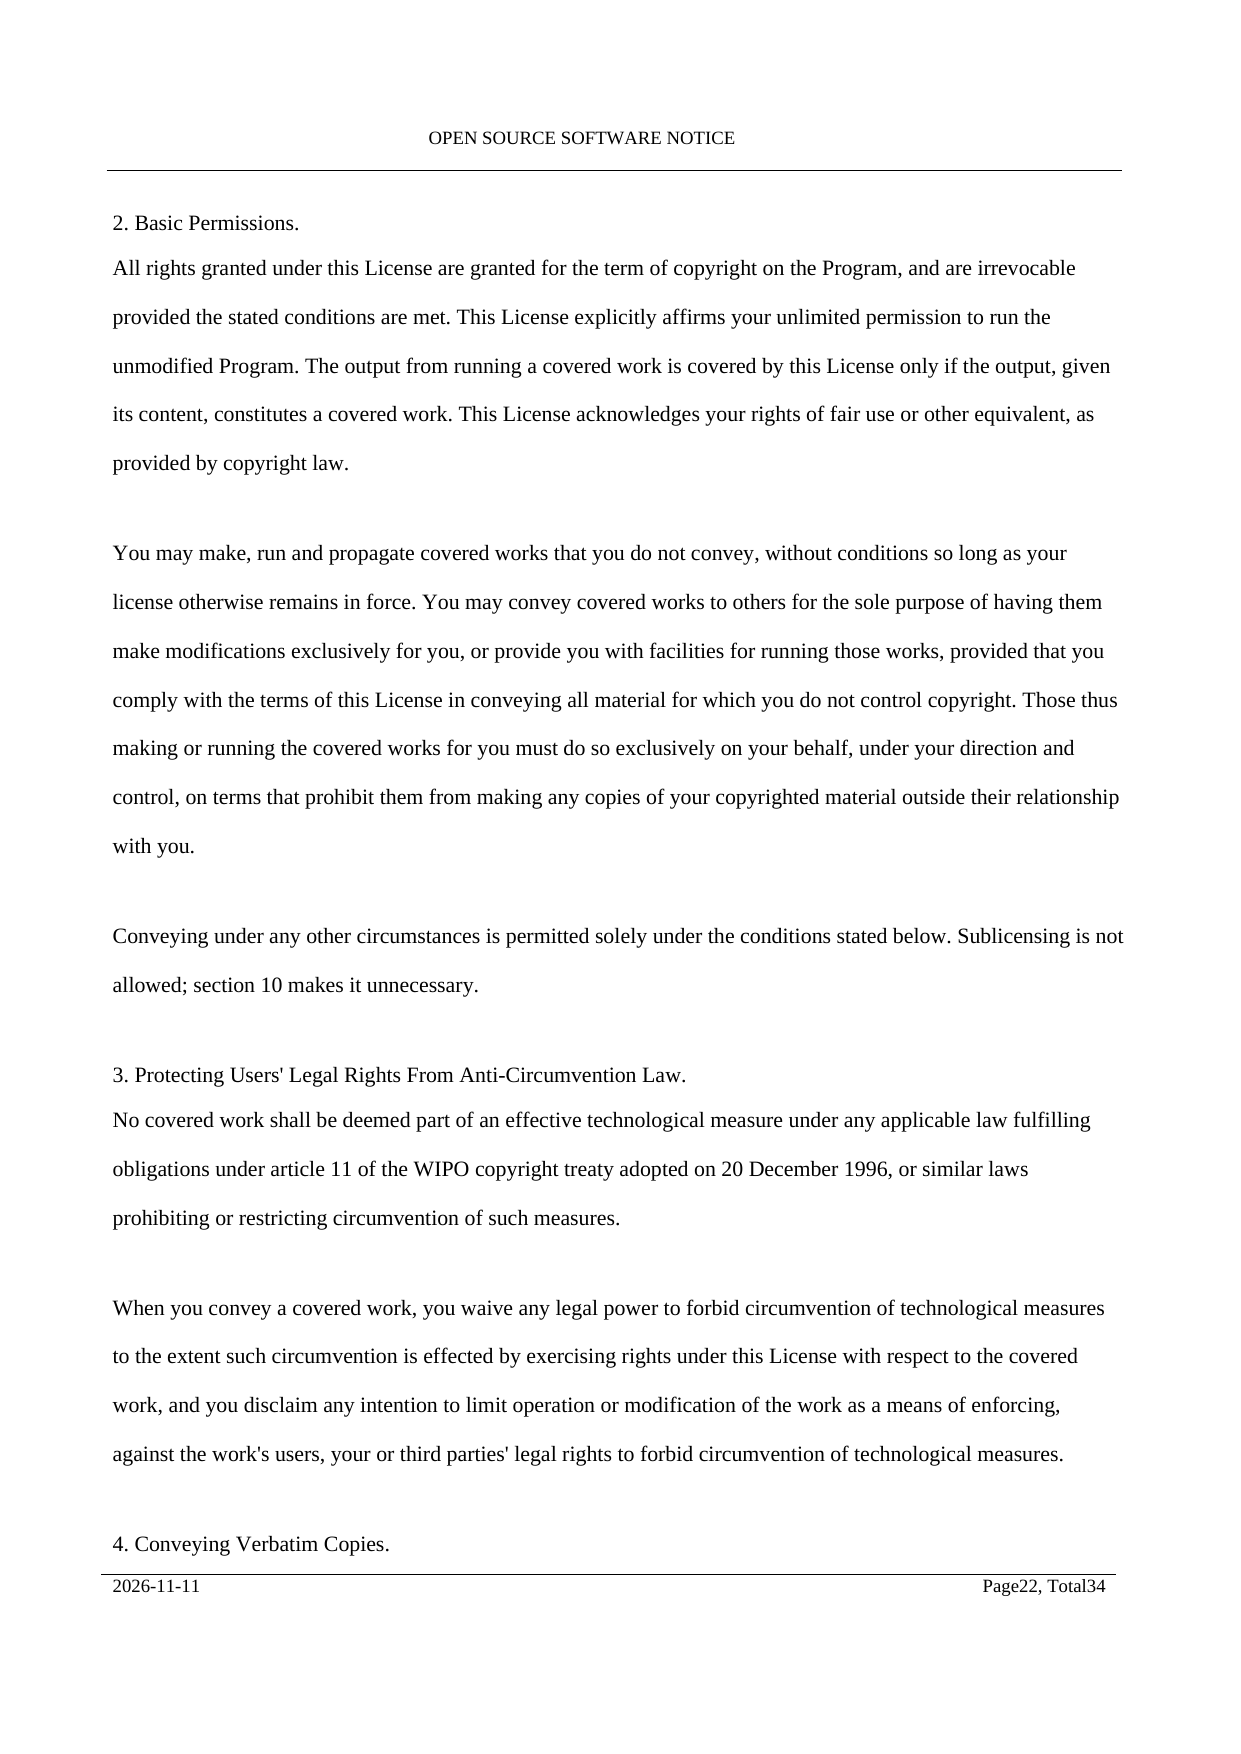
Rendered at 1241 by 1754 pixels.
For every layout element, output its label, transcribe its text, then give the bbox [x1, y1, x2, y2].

text 2. Basic Permissions. [112, 206, 1128, 239]
text When you convey a covered work, you waive any legal power to forbid circumvention of technological measures to the extent such circumvention is effected by exercising rights under this License with respect to the covered work, and you disclaim any intention to limit operation or modification of the work as a means of enforcing, against the work's users, your or third parties' legal rights to forbid circumvention of technological measures. [112, 1291, 1128, 1470]
text 4. Conveying Verbatim Copies. [112, 1528, 1128, 1560]
text Conveying under any other circumstances is permitted solely under the conditions stated below. Sublicensing is not allowed; section 10 makes it unnecessary. [112, 919, 1128, 1001]
text You may make, run and propagate covered works that you do not convey, without conditions so long as your license otherwise remains in force. You may convey covered works to others for the sole purpose of having them make modifications exclusively for you, or provide you with facilities for running those works, provided that you comply with the terms of this License in conveying all material for which you do not control copyright. Those thus making or running the covered works for you must do so exclusively on your behalf, under your direction and control, on terms that prohibit them from making any copies of your copyrighted material outside their relationship with you. [112, 537, 1128, 862]
text No covered work shall be deemed part of an effective technological measure under any applicable law fulfilling obligations under article 11 of the WIPO copyright treaty adopted on 20 December 1996, or similar laws prohibiting or restricting circumvention of such measures. [112, 1103, 1128, 1233]
text 3. Protecting Users' Legal Rights From Anti-Circumvention Law. [112, 1058, 1128, 1091]
text All rights granted under this License are granted for the term of copyright on the Program, and are irrevocable provided the stated conditions are met. This License explicitly affirms your unlimited permission to run the unmodified Program. The output from running a covered work is covered by this License only if the output, given its content, constitutes a covered work. This License acknowledges your rights of fair use or other equivalent, as provided by copyright law. [112, 251, 1128, 479]
